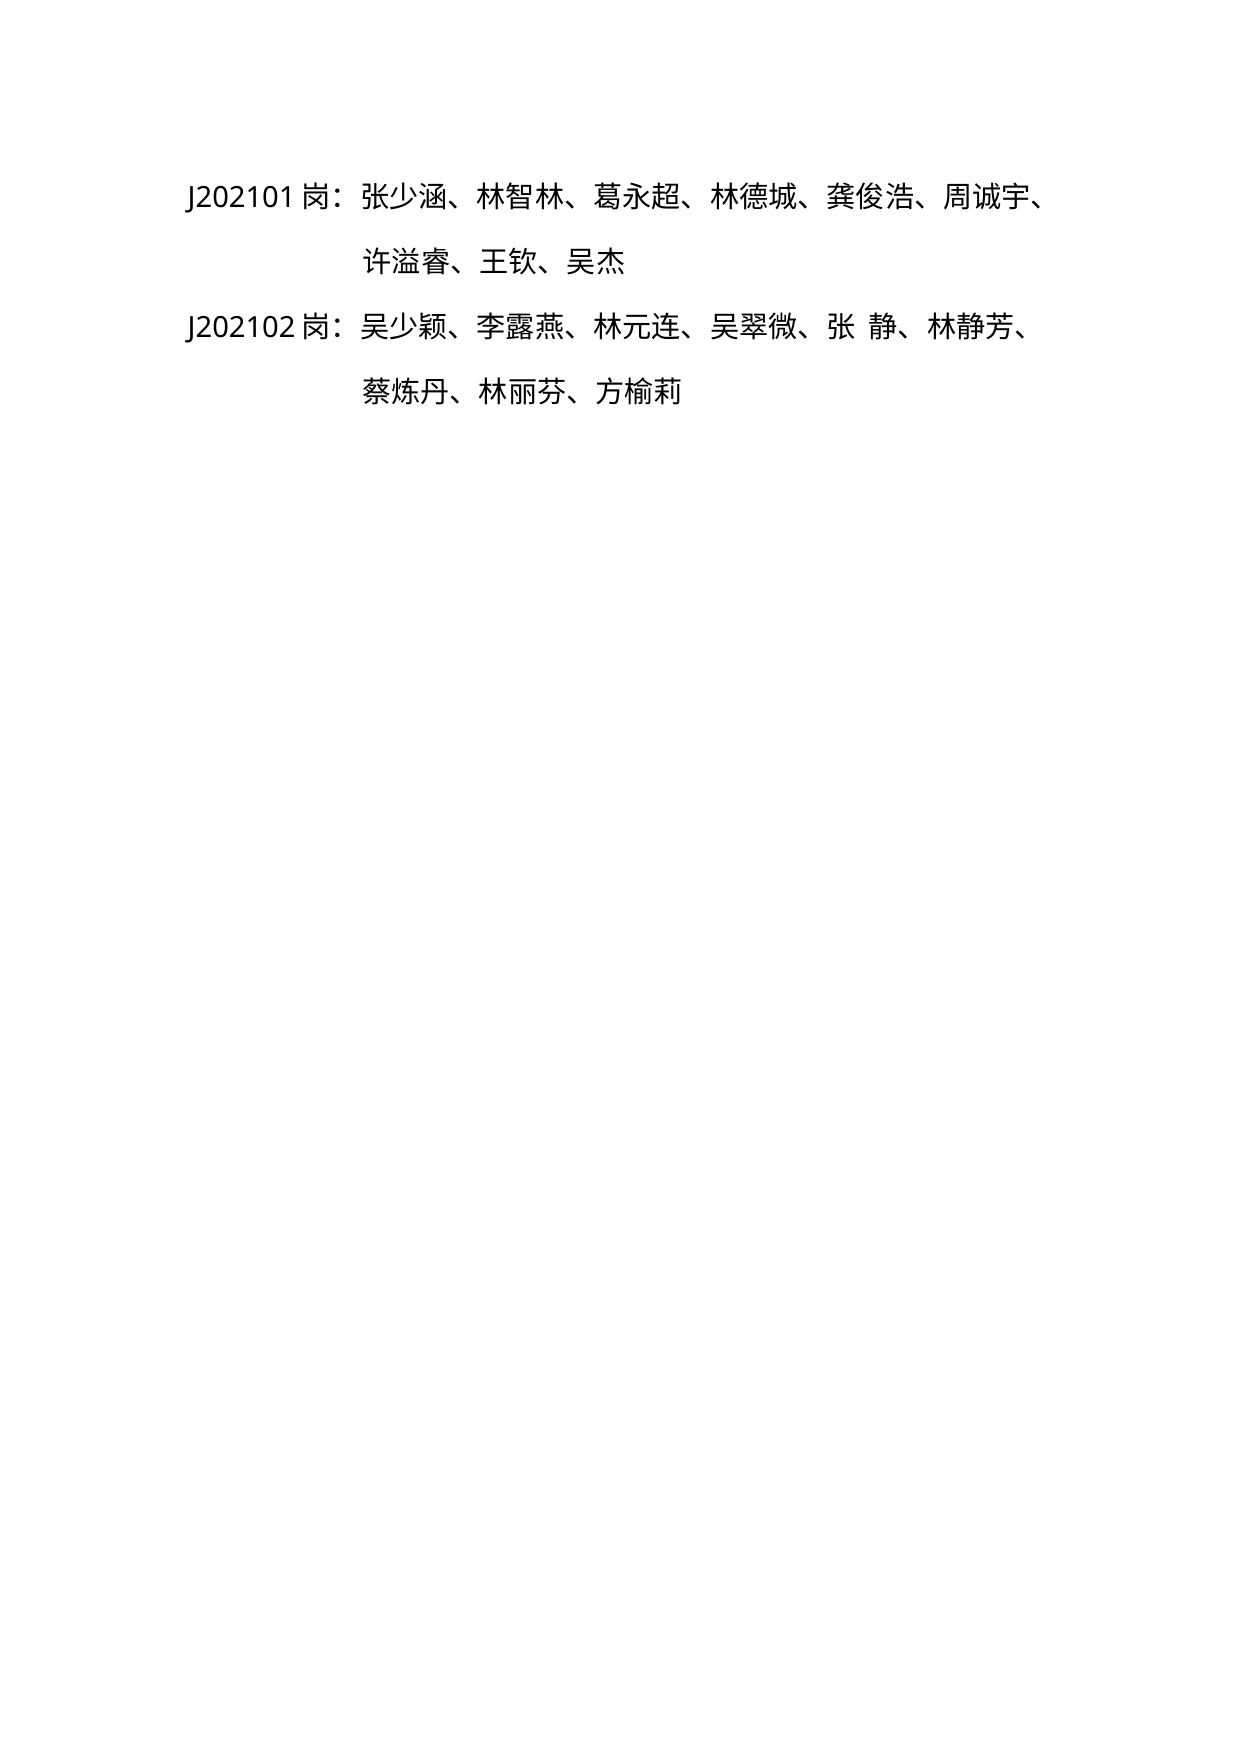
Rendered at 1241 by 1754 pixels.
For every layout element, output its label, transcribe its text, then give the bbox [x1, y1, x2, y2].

text J202101岗：张少涵、林智林、葛永超、林德城、龚俊浩、周诚宇、许溢睿、王钦、吴杰 [187, 212, 1053, 292]
text 蔡炼丹、林丽芬、方榆莉 [362, 357, 1053, 422]
text J202102岗：吴少颖、李露燕、林元连、吴翠微、张 静、林静芳、 [187, 292, 1053, 357]
text J202101岗：张少涵、林智林、葛永超、林德城、龚俊浩、周诚宇、许溢睿、王钦、吴杰 [187, 162, 1053, 210]
